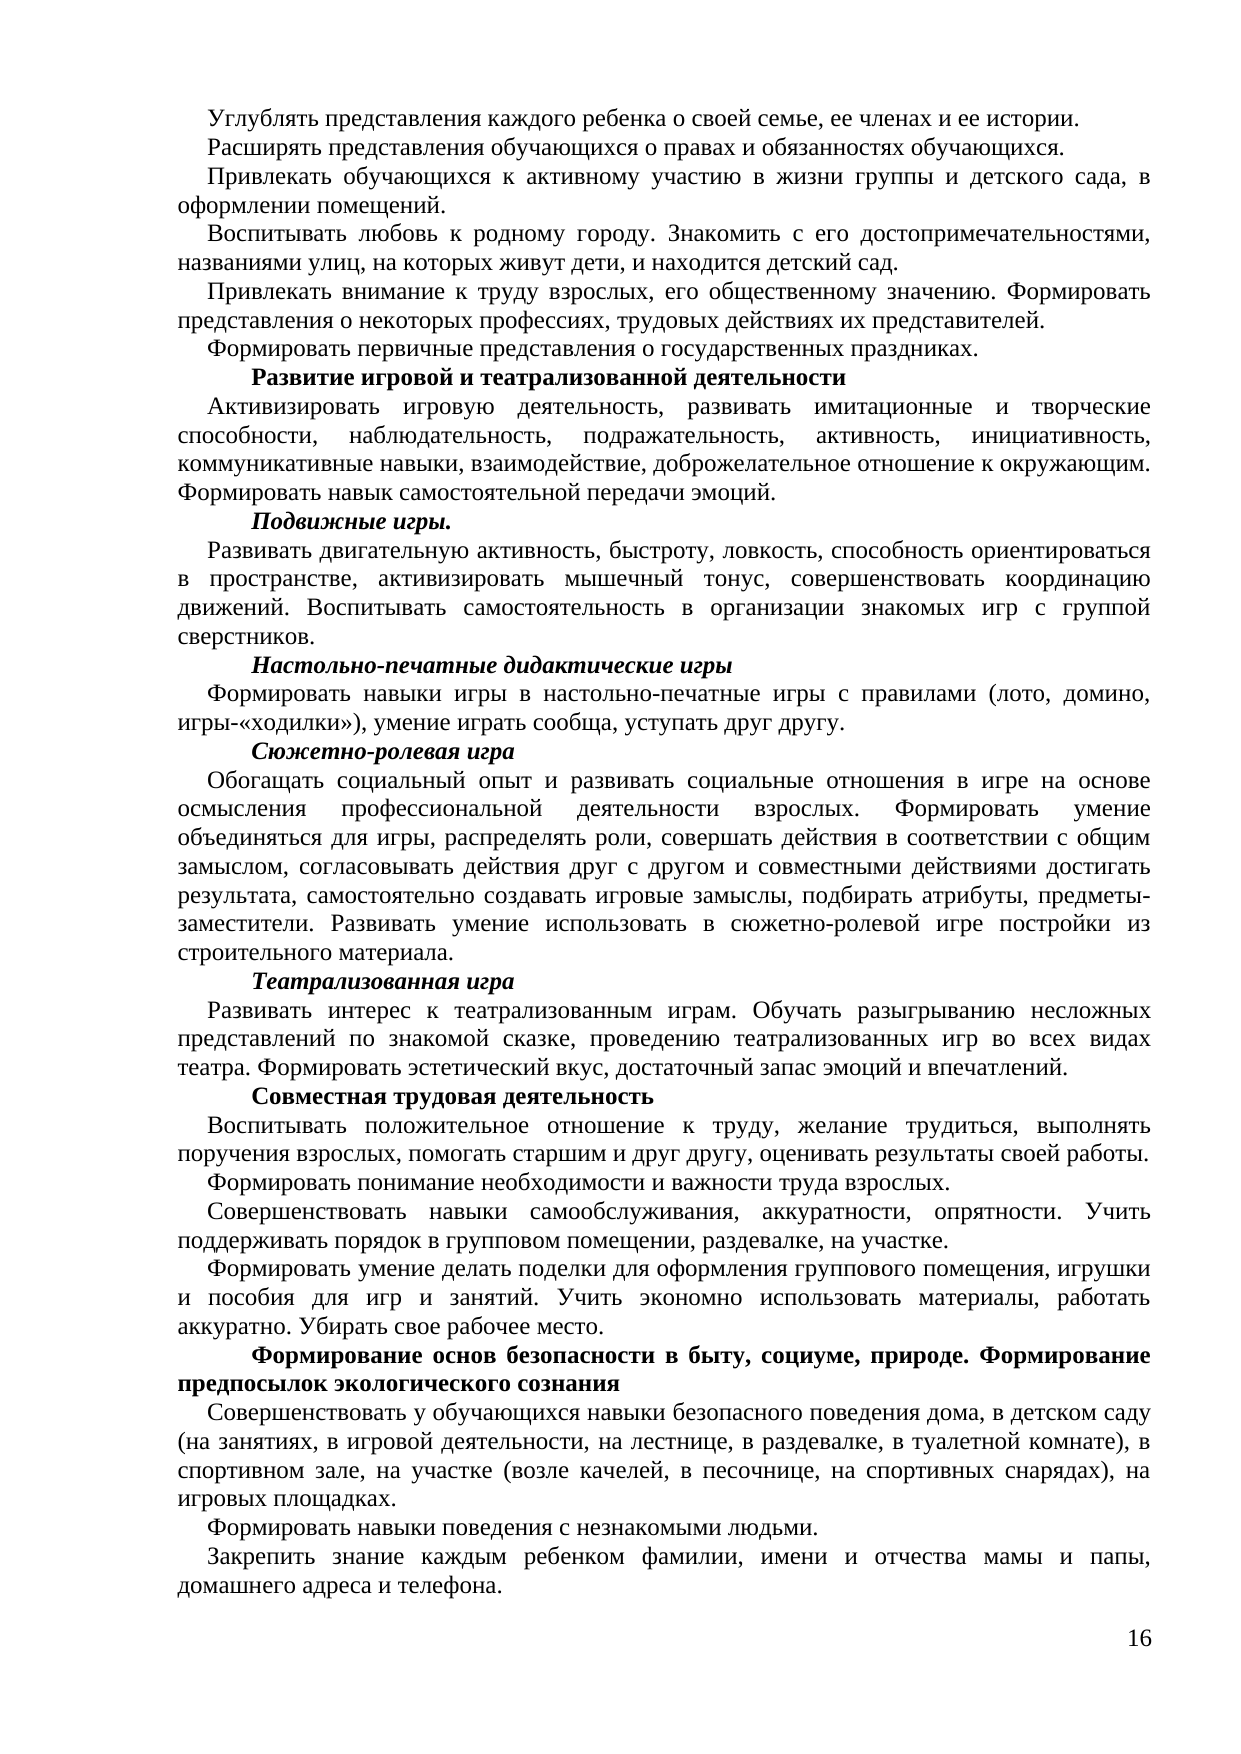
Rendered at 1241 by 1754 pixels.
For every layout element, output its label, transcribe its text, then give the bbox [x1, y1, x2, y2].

text Совершенствовать у обучающихся навыки безопасного поведения дома, в детском саду (на занятиях, в игровой деятельности, на лестнице, в раздевалке, в туалетной комнате), в спортивном зале, на участке (возле качелей, в песочнице, на спортивных снарядах), на игровых площадках. [177, 1397, 1152, 1512]
text Воспитывать положительное отношение к труду, желание трудиться, выполнять поручения взрослых, помогать старшим и друг другу, оценивать результаты своей работы. [177, 1110, 1152, 1167]
text Формировать понимание необходимости и важности труда взрослых. [177, 1167, 1152, 1196]
text Настольно-печатные дидактические игры [177, 650, 1152, 678]
text Формирование основ безопасности в быту, социуме, природе. Формирование предпосылок экологического сознания [177, 1340, 1152, 1397]
text Развивать двигательную активность, быстроту, ловкость, способность ориентироваться в пространстве, активизировать мышечный тонус, совершенствовать координацию движений. Воспитывать самостоятельность в организации знакомых игр с группой сверстников. [177, 535, 1152, 650]
text Формировать умение делать поделки для оформления группового помещения, игрушки и пособия для игр и занятий. Учить экономно использовать материалы, работать аккуратно. Убирать свое рабочее место. [177, 1253, 1152, 1340]
text Формировать навыки поведения с незнакомыми людьми. [177, 1512, 1152, 1541]
text Развивать интерес к театрализованным играм. Обучать разыгрыванию несложных представлений по знакомой сказке, проведению театрализованных игр во всех видах театра. Формировать эстетический вкус, достаточный запас эмоций и впечатлений. [177, 995, 1152, 1081]
text Привлекать обучающихся к активному участию в жизни группы и детского сада, в оформлении помещений. [177, 161, 1152, 218]
text Совместная трудовая деятельность [177, 1081, 1152, 1110]
text Расширять представления обучающихся о правах и обязанностях обучающихся. [177, 132, 1152, 161]
text Привлекать внимание к труду взрослых, его общественному значению. Формировать представления о некоторых профессиях, трудовых действиях их представителей. [177, 276, 1152, 333]
text Активизировать игровую деятельность, развивать имитационные и творческие способности, наблюдательность, подражательность, активность, инициативность, коммуникативные навыки, взаимодействие, доброжелательное отношение к окружающим. Формировать навык самостоятельной передачи эмоций. [177, 391, 1152, 506]
text Развитие игровой и театрализованной деятельности [177, 362, 1152, 391]
text Подвижные игры. [177, 506, 1152, 535]
text Театрализованная игра [177, 966, 1152, 995]
text Формировать первичные представления о государственных праздниках. [177, 333, 1152, 362]
text Закрепить знание каждым ребенком фамилии, имени и отчества мамы и папы, домашнего адреса и телефона. [177, 1541, 1152, 1598]
text Сюжетно-ролевая игра [177, 736, 1152, 765]
text Углублять представления каждого ребенка о своей семье, ее членах и ее истории. [177, 103, 1152, 132]
text Совершенствовать навыки самообслуживания, аккуратности, опрятности. Учить поддерживать порядок в групповом помещении, раздевалке, на участке. [177, 1196, 1152, 1253]
text Воспитывать любовь к родному городу. Знакомить с его достопримечательностями, названиями улиц, на которых живут дети, и находится детский сад. [177, 218, 1152, 276]
text Формировать навыки игры в настольно-печатные игры с правилами (лото, домино, игры-«ходилки»), умение играть сообща, уступать друг другу. [177, 678, 1152, 736]
text Обогащать социальный опыт и развивать социальные отношения в игре на основе осмысления профессиональной деятельности взрослых. Формировать умение объединяться для игры, распределять роли, совершать действия в соответствии с общим замыслом, согласовывать действия друг с другом и совместными действиями достигать результата, самостоятельно создавать игровые замыслы, подбирать атрибуты, предметы-заместители. Развивать умение использовать в сюжетно-ролевой игре постройки из строительного материала. [177, 765, 1152, 966]
